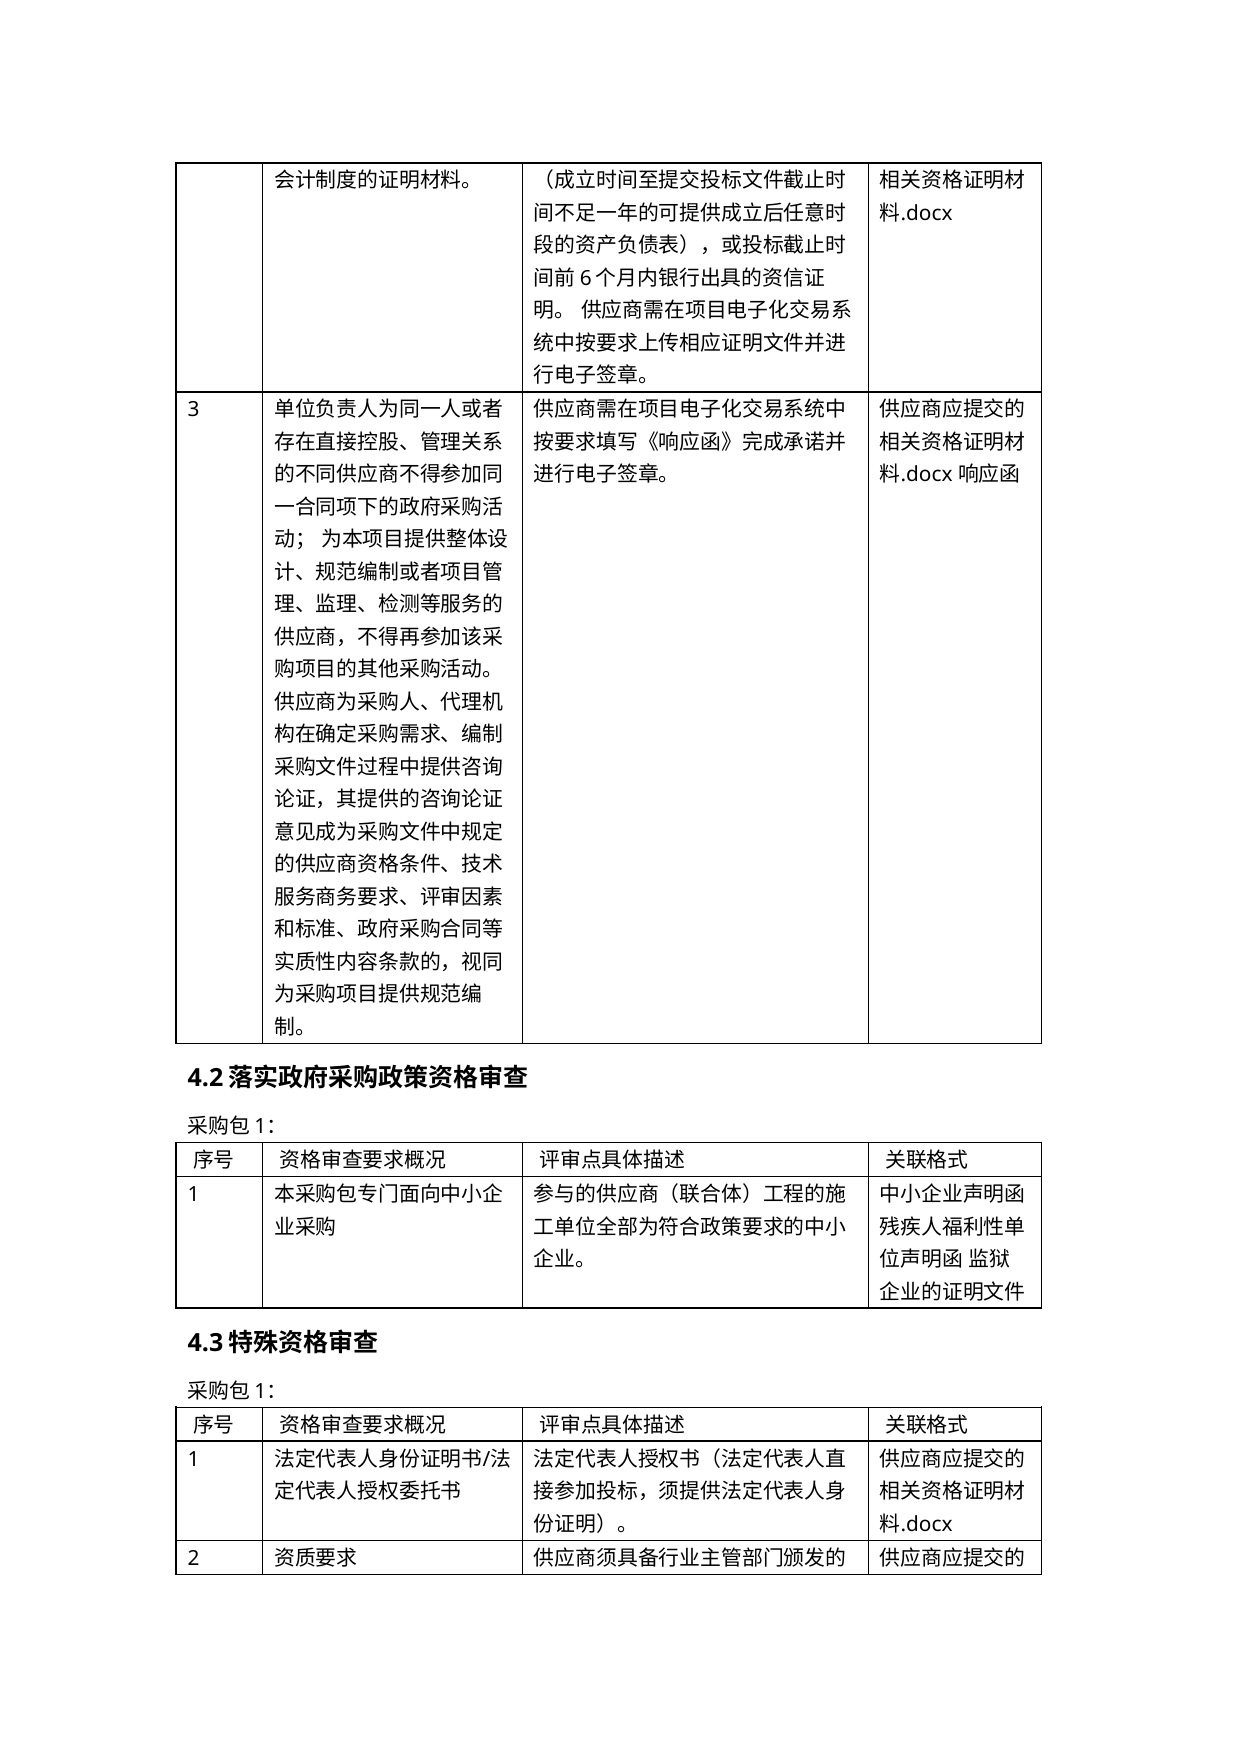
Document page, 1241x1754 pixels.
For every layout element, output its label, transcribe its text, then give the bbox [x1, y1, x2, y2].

table_header 关联格式 [869, 1143, 1041, 1176]
table_cell 供应商应提交的相关资格证明材料.docx [869, 1442, 1041, 1539]
text 4.3特殊资格审查 [187, 1309, 1053, 1374]
table_cell 法定代表人身份证明书/法定代表人授权委托书 [263, 1442, 522, 1539]
table_header 评审点具体描述 [523, 1408, 868, 1440]
table_cell 法定代表人授权书（法定代表人直接参加投标，须提供法定代表人身份证明）。 [523, 1442, 868, 1539]
table_cell 1 [177, 1442, 262, 1539]
table_cell 参与的供应商（联合体）工程的施工单位全部为符合政策要求的中小企业。 [523, 1177, 868, 1307]
table_cell 资质要求 [263, 1541, 522, 1573]
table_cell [263, 164, 522, 391]
table_header 关联格式 [869, 1408, 1041, 1440]
table_header 资格审查要求概况 [263, 1143, 522, 1176]
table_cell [523, 1541, 868, 1573]
text 采购包1： [187, 1374, 1053, 1406]
table_cell 2 [177, 164, 262, 391]
table_header 资格审查要求概况 [263, 1408, 522, 1440]
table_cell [869, 1541, 1041, 1573]
text 4.2落实政府采购政策资格审查 [187, 1044, 1053, 1109]
table_header 序号 [177, 1408, 262, 1440]
table_cell 本采购包专门面向中小企业采购 [263, 1177, 522, 1307]
table_cell 3 [177, 393, 262, 1043]
table_header 评审点具体描述 [523, 1143, 868, 1176]
table_cell 2 [177, 1541, 262, 1573]
table_cell 中小企业声明函 残疾人福利性单位声明函 监狱企业的证明文件 [869, 1177, 1041, 1307]
table_cell 单位负责人为同一人或者存在直接控股、管理关系的不同供应商不得参加同一合同项下的政府采购活动； 为本项目提供整体设计、规范编制或者项目管理、监理、检测等服务的供应商，不得再参加该采购项目的其他采购活动。供应商为采购人、代理机构在确定采购需求、编制采购文件过程中提供咨询论证，其提供的咨询论证意见成为采购文件中规定的供应商资格条件、技术服务商务要求、评审因素和标准、政府采购合同等实质性内容条款的，视同为采购项目提供规范编制。 [263, 393, 522, 1043]
text 采购包1： [187, 1109, 1053, 1142]
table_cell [869, 164, 1041, 391]
table_cell 1 [177, 1177, 262, 1307]
table_cell 供应商需在项目电子化交易系统中按要求填写《响应函》完成承诺并进行电子签章。 [523, 393, 868, 1043]
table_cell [523, 164, 868, 391]
table_header 序号 [177, 1143, 262, 1176]
table_cell 供应商应提交的相关资格证明材料.docx 响应函 [869, 393, 1041, 1043]
